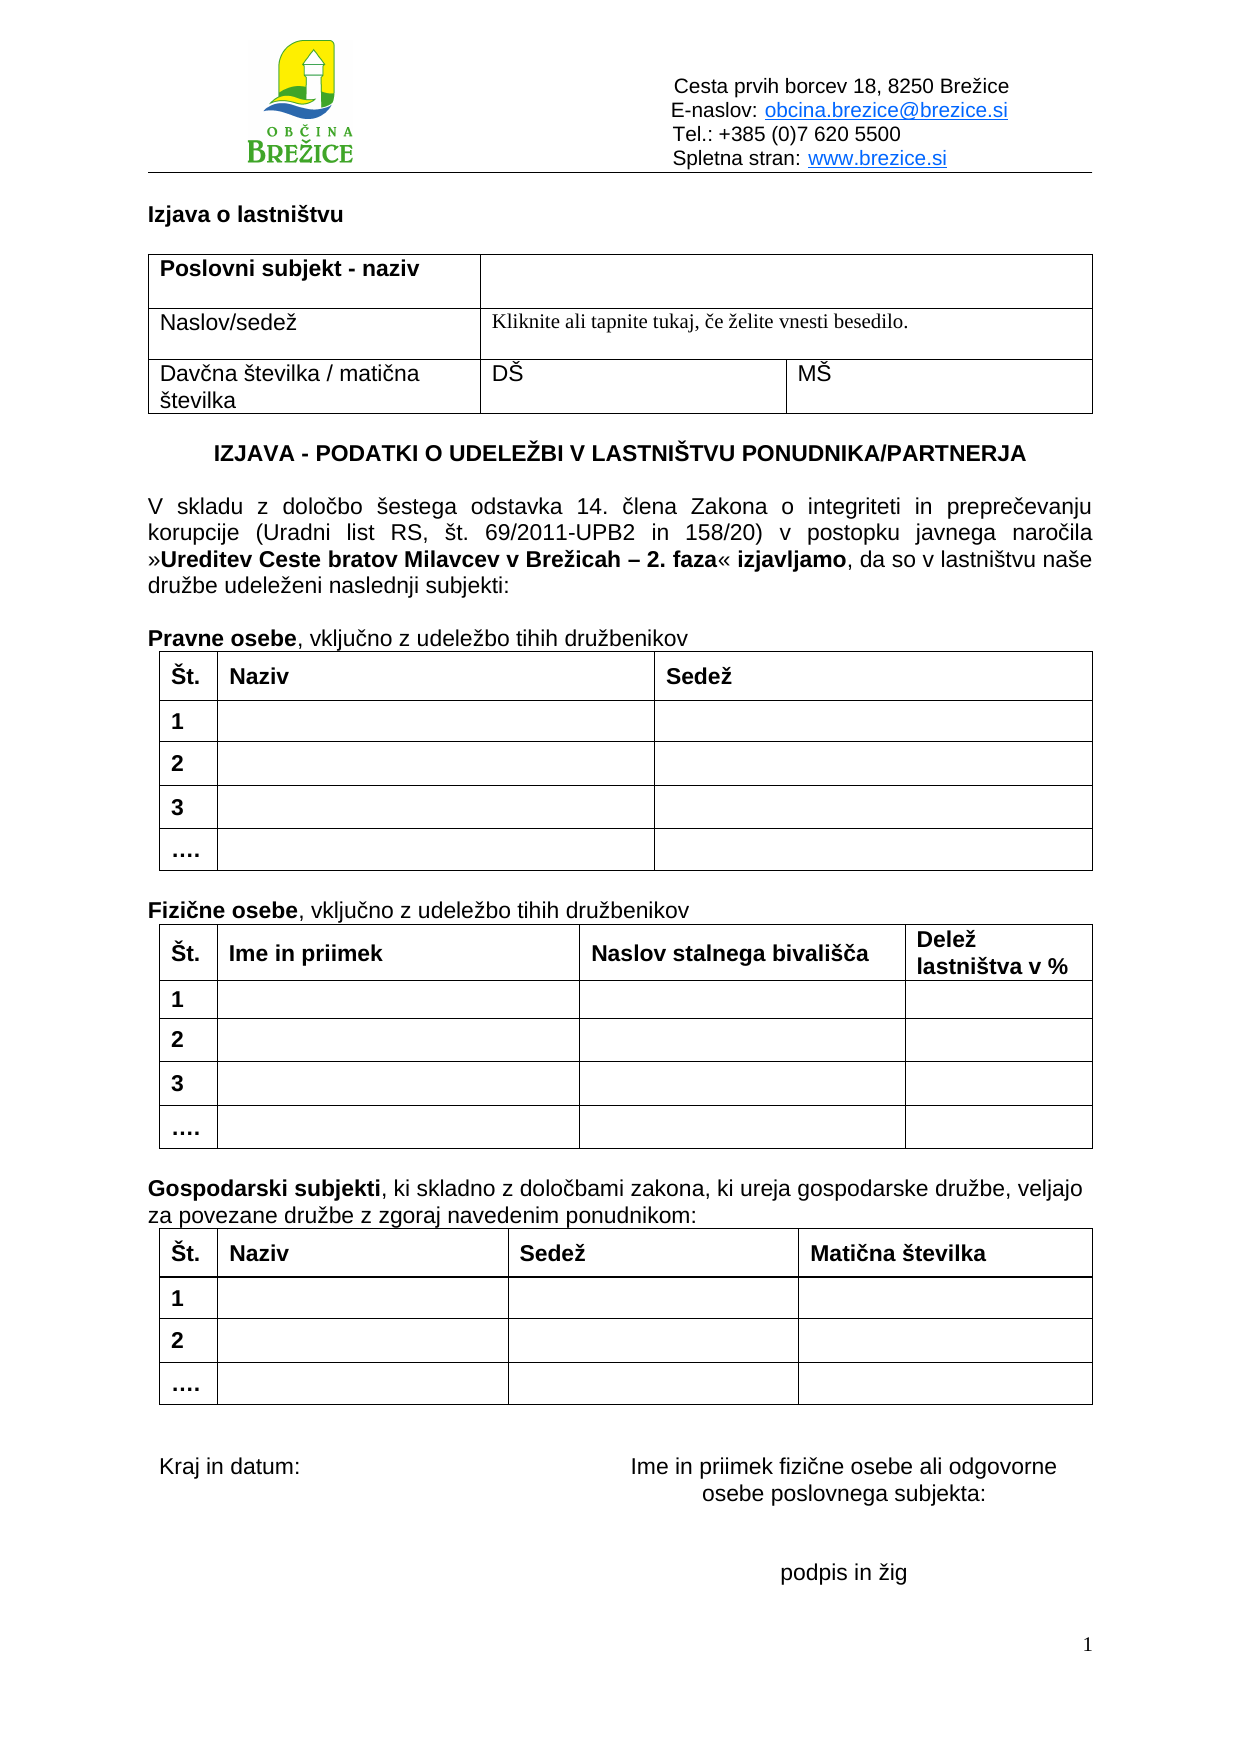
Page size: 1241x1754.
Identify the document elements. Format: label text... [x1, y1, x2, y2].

table_cell [799, 1278, 1092, 1318]
table_cell [481, 309, 1092, 359]
table_header Naslov stalnega bivališča [580, 925, 905, 980]
table_cell [906, 1062, 1092, 1105]
table_cell [218, 1319, 508, 1362]
table_cell …. [160, 1363, 217, 1404]
table_cell [509, 1278, 798, 1318]
table_cell [906, 981, 1092, 1017]
table_cell 1 [160, 981, 217, 1017]
table_header Naziv [218, 652, 654, 699]
table_header Sedež [509, 1229, 798, 1276]
text IZJAVA - PODATKI O UDELEŽBI V LASTNIŠTVU PONUDNIKA/PARTNERJA [148, 440, 1092, 467]
table_header Št. [160, 925, 217, 980]
table_header Ime in priimek fizične osebe ali odgovorne osebe poslovnega subjekta: podpis in žig [595, 1453, 1092, 1585]
table_cell [218, 742, 654, 785]
table_header Matična številka [799, 1229, 1092, 1276]
table_cell Davčna številka / matična številka [149, 360, 480, 413]
table_cell [218, 1106, 579, 1148]
table_cell DŠ [481, 360, 786, 413]
table_cell [218, 1363, 508, 1404]
table_cell [799, 1363, 1092, 1404]
picture [247, 40, 353, 163]
table_cell [655, 742, 1092, 785]
table_header Št. [160, 652, 217, 699]
table_header Naziv [218, 1229, 508, 1276]
table_cell [509, 1363, 798, 1404]
table_header Ime in priimek [218, 925, 579, 980]
text Izjava o lastništvu [148, 201, 1092, 228]
table_cell [218, 786, 654, 828]
table_header Sedež [655, 652, 1092, 699]
table_cell [906, 1019, 1092, 1061]
table_cell 2 [160, 1019, 217, 1061]
table_cell 2 [160, 742, 217, 785]
table_cell 3 [160, 1062, 217, 1105]
table_cell [218, 1062, 579, 1105]
table_cell [218, 981, 579, 1017]
table_cell [218, 701, 654, 741]
table_cell [218, 1019, 579, 1061]
table_cell [509, 1319, 798, 1362]
table_cell MŠ [787, 360, 1092, 413]
table_cell [655, 829, 1092, 870]
table_cell …. [160, 1106, 217, 1148]
text Pravne osebe, vključno z udeležbo tihih družbenikov [148, 625, 1092, 651]
table_cell [580, 1062, 905, 1105]
text V skladu z določbo šestega odstavka 14. člena Zakona o integriteti in preprečevanju korupcije (Uradni list RS, št. 69/2011-UPB2 in 158/20) v postopku javnega naročila »Ureditev Ceste bratov Milavcev v Brežicah – 2. faza« izjavljamo, da so v lastništvu naše družbe udeleženi naslednji subjekti: [148, 493, 1092, 598]
table_cell Naslov/sedež [149, 309, 480, 359]
table_cell 3 [160, 786, 217, 828]
table_cell [580, 1019, 905, 1061]
table_header Delež lastništva v % [906, 925, 1092, 980]
table_cell [580, 981, 905, 1017]
text Fizične osebe, vključno z udeležbo tihih družbenikov [148, 897, 1092, 924]
table_cell [218, 829, 654, 870]
table_cell 1 [160, 701, 217, 741]
table_cell …. [160, 829, 217, 870]
table_cell [799, 1319, 1092, 1362]
table_header Kraj in datum: [148, 1453, 595, 1585]
table_cell 1 [160, 1278, 217, 1318]
text Gospodarski subjekti, ki skladno z določbami zakona, ki ureja gospodarske družbe, veljajo za povezane družbe z zgoraj navedenim ponudnikom: [148, 1175, 1092, 1228]
table_cell [218, 1278, 508, 1318]
table_cell [655, 701, 1092, 741]
table_header Poslovni subjekt - naziv [149, 255, 480, 308]
table_cell [655, 786, 1092, 828]
table_header Št. [160, 1229, 217, 1276]
table_cell 2 [160, 1319, 217, 1362]
table_header [481, 255, 1092, 308]
table_cell [906, 1106, 1092, 1148]
table_cell [580, 1106, 905, 1148]
